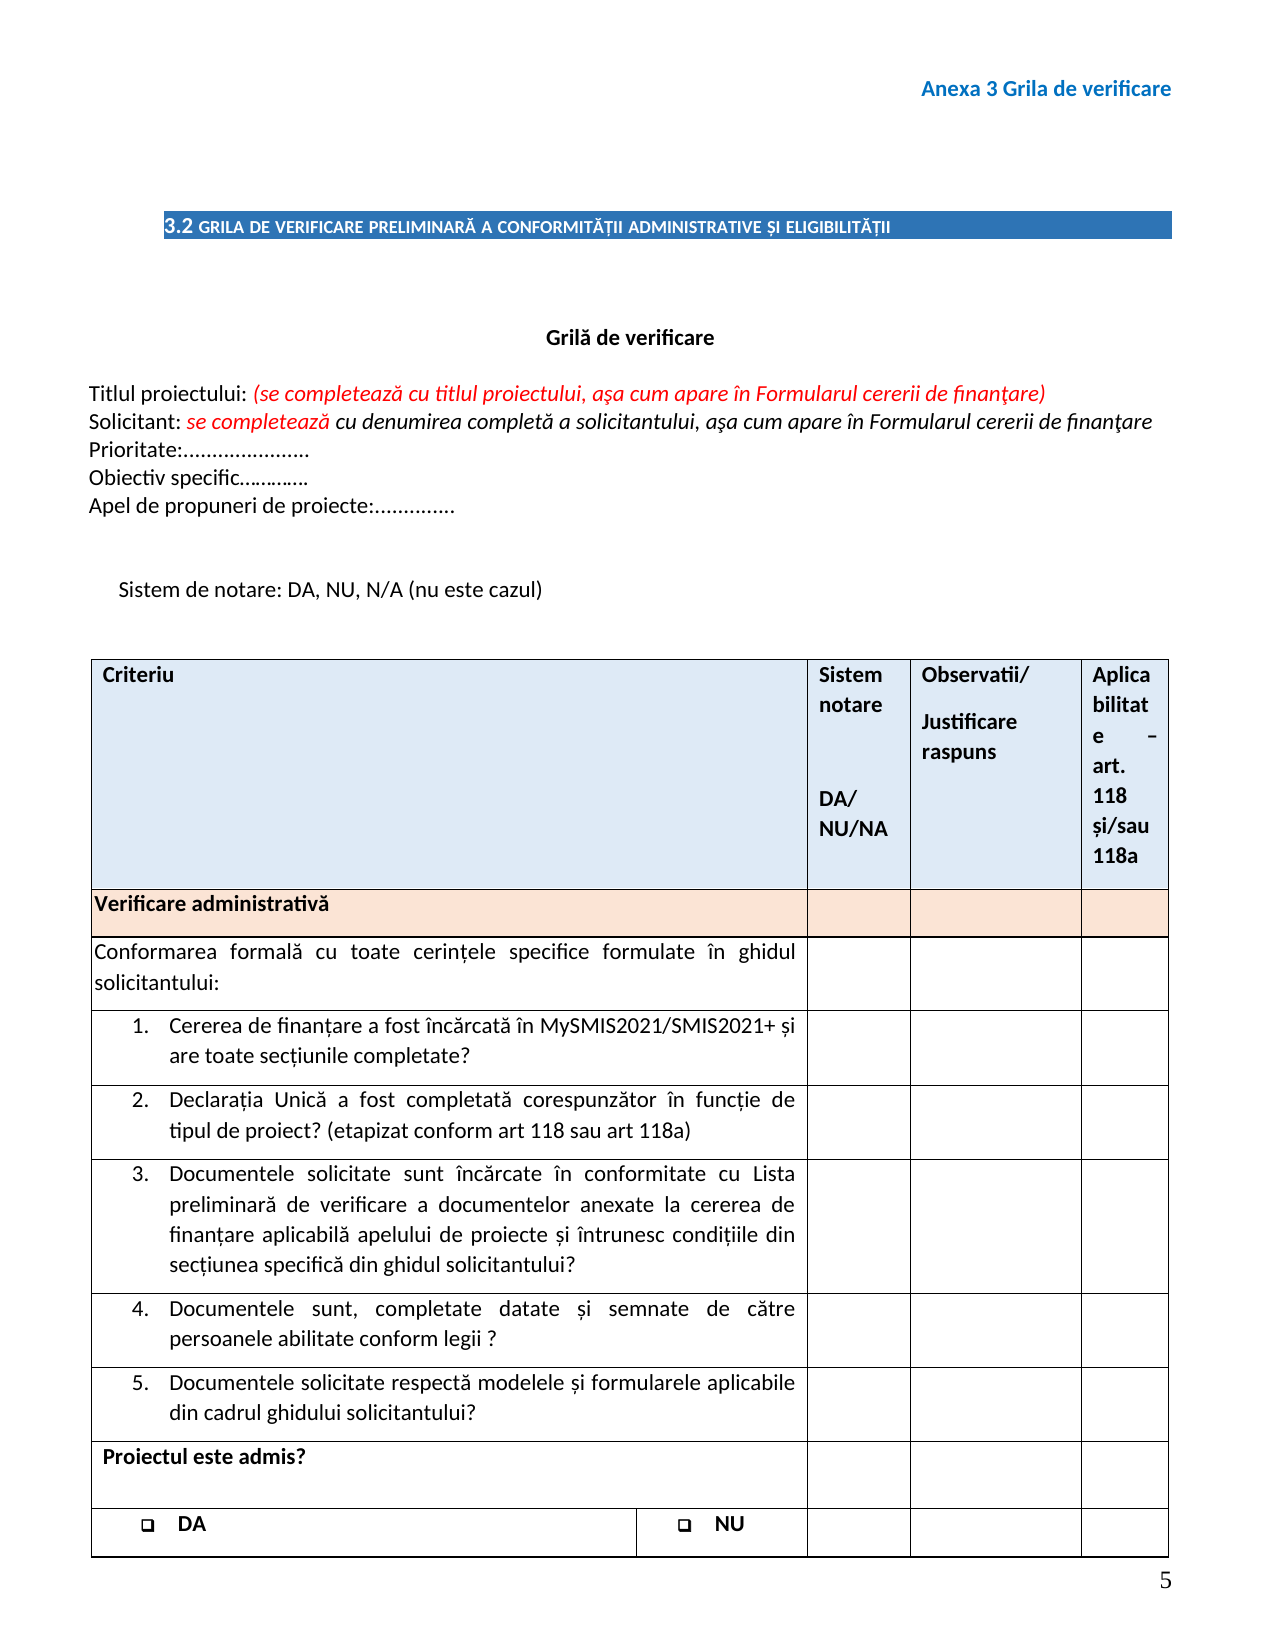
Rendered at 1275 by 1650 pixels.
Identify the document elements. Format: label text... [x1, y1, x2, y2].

table_cell [808, 1368, 910, 1441]
table_cell [911, 1160, 1081, 1293]
table_cell [1082, 1294, 1168, 1367]
table_cell Declarația Unică a fost completată corespunzător în funcție de tipul de proiect? (etapizat conform art 118 sau art 118a) [92, 1086, 807, 1158]
table_cell [1082, 890, 1168, 936]
table_cell [911, 938, 1081, 1010]
table_cell [911, 1294, 1081, 1367]
table_cell [808, 1442, 910, 1508]
table_cell [808, 1509, 910, 1556]
table_cell [1082, 1011, 1168, 1084]
text Solicitant: se completează cu denumirea completă a solicitantului, aşa cum apare în Formularul cererii de finanţare [89, 407, 1172, 435]
table_cell [808, 890, 910, 936]
table_cell [1082, 938, 1168, 1010]
text Apel de propuneri de proiecte:.............. [89, 491, 1172, 519]
table_cell Documentele solicitate respectă modelele și formularele aplicabile din cadrul ghidului solicitantului? [92, 1368, 807, 1441]
table_cell [808, 1294, 910, 1367]
table_cell [911, 890, 1081, 936]
table_cell [1082, 1509, 1168, 1556]
table_cell [1082, 1368, 1168, 1441]
table_cell [808, 938, 910, 1010]
table_header Aplicabilitate – art. 118 și/sau 118a [1082, 660, 1168, 888]
text Grilă de verificare [89, 323, 1172, 351]
table_cell [911, 1509, 1081, 1556]
table_cell Verificare administrativă [92, 890, 807, 936]
table_cell DA [92, 1509, 636, 1556]
table_cell [808, 1011, 910, 1084]
table_cell Proiectul este admis? [92, 1442, 807, 1508]
table_cell Documentele sunt, completate datate și semnate de către persoanele abilitate conform legii ? [92, 1294, 807, 1367]
table_header Observatii/ Justificare raspuns [911, 660, 1081, 888]
table_cell [911, 1011, 1081, 1084]
text Titlul proiectului: (se completează cu titlul proiectului, aşa cum apare în Formularul cererii de finanţare) [89, 379, 1172, 407]
table_cell NU [637, 1509, 807, 1556]
table_header Criteriu [92, 660, 807, 888]
table_cell [911, 1442, 1081, 1508]
table_cell [911, 1368, 1081, 1441]
subtitle 3.2 grila de verificare preliminară a conformității administrative și eligibilității [164, 211, 1172, 239]
table_cell [808, 1086, 910, 1158]
text Obiectiv specific…………. [89, 463, 1172, 491]
table_cell Cererea de finanțare a fost încărcată în MySMIS2021/SMIS2021+ și are toate secțiunile completate? [92, 1011, 807, 1084]
table_cell Documentele solicitate sunt încărcate în conformitate cu Lista preliminară de verificare a documentelor anexate la cererea de finanțare aplicabilă apelului de proiecte și întrunesc condițiile din secțiunea specifică din ghidul solicitantului? [92, 1160, 807, 1293]
table_cell [911, 1086, 1081, 1158]
table_cell [1082, 1160, 1168, 1293]
text Sistem de notare: DA, NU, N/A (nu este cazul) [118, 575, 1172, 603]
table_header Sistem notare DA/NU/NA [808, 660, 910, 888]
table_cell Conformarea formală cu toate cerinţele specifice formulate în ghidul solicitantului: [92, 938, 807, 1010]
text Prioritate:...................... [89, 435, 1172, 463]
table_cell [1082, 1086, 1168, 1158]
table_cell [1082, 1442, 1168, 1508]
table_cell [808, 1160, 910, 1293]
